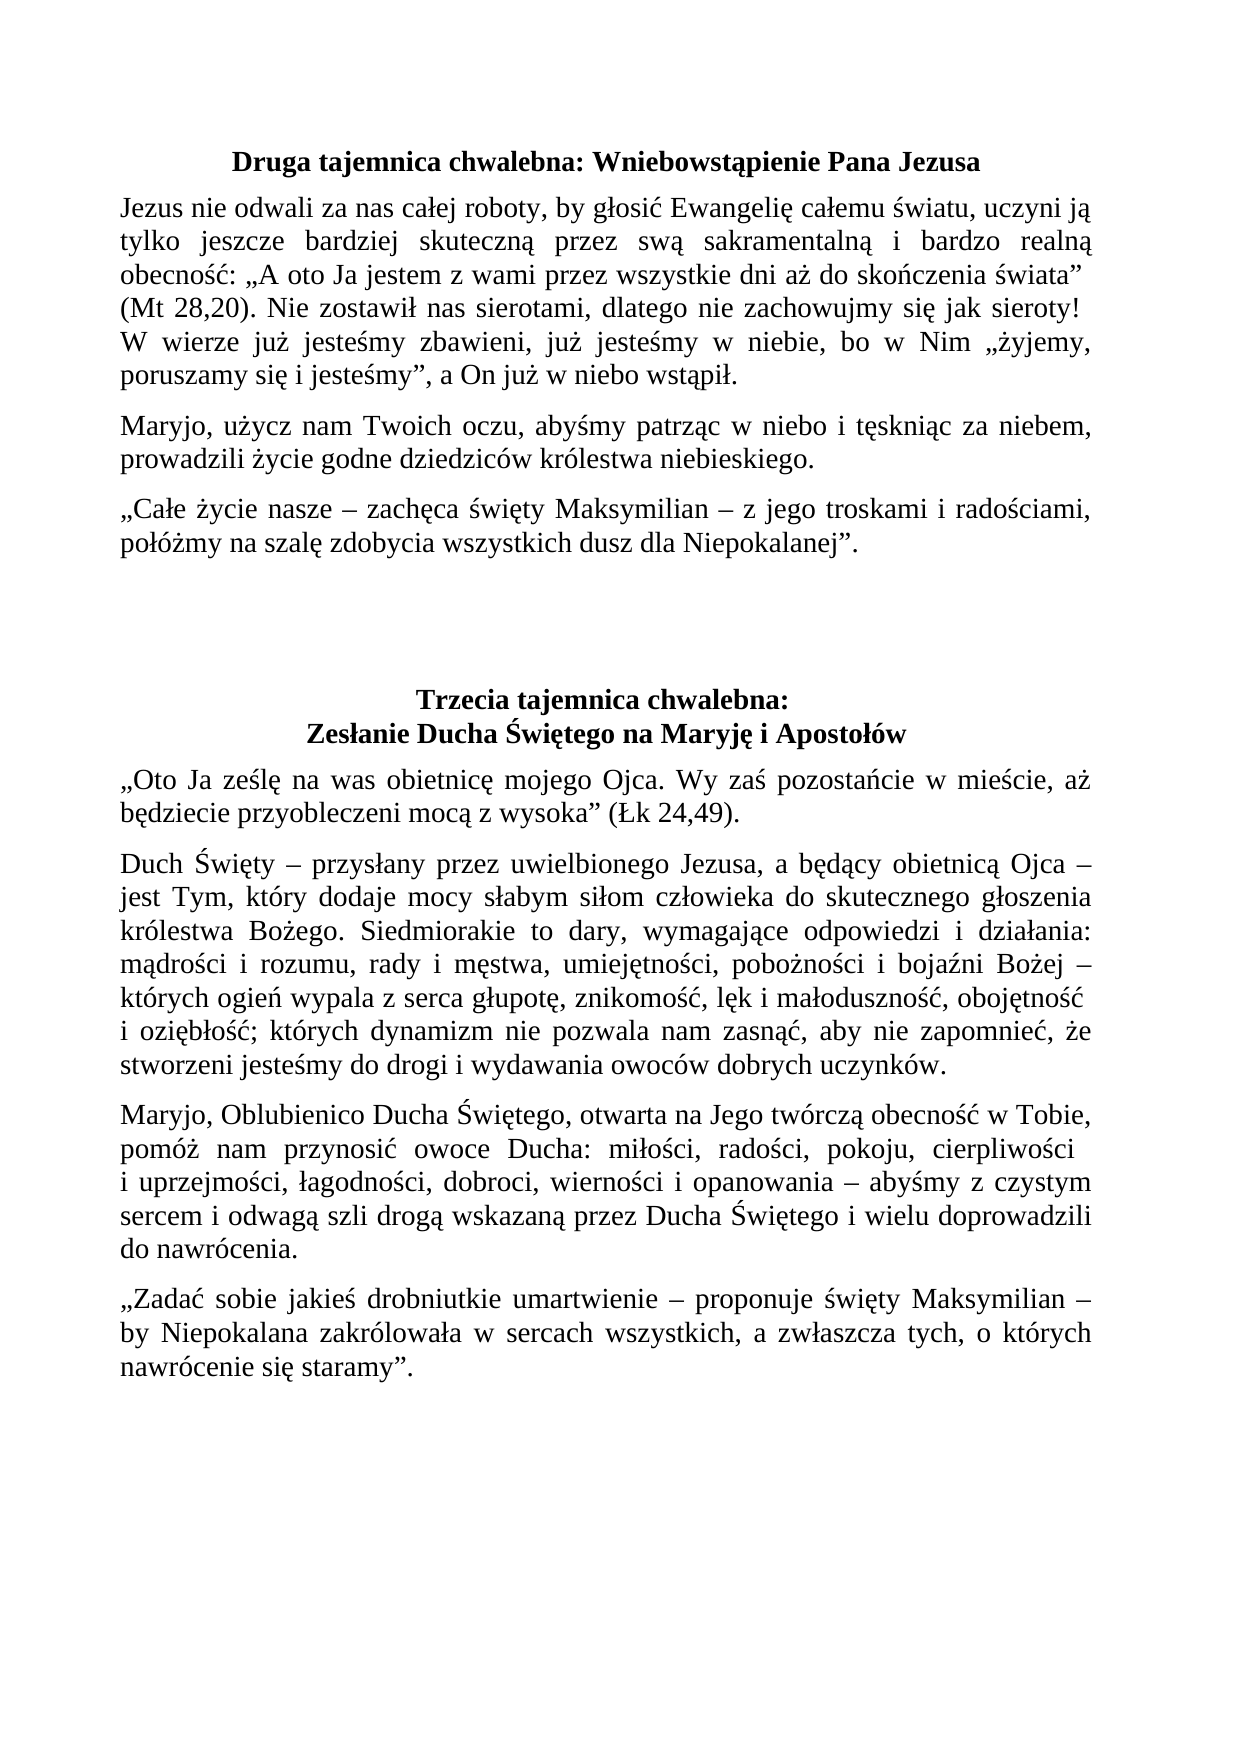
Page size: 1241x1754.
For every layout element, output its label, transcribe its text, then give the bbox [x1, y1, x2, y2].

text Jezus nie odwali za nas całej roboty, by głosić Ewangelię całemu światu, uczyni ją tylko jeszcze bardziej skuteczną przez swą sakramentalną i bardzo realną obecność: „A oto Ja jestem z wami przez wszystkie dni aż do skończenia świata” (Mt 28,20). Nie zostawił nas sierotami, dlatego nie zachowujmy się jak sieroty! W wierze już jesteśmy zbawieni, już jesteśmy w niebie, bo w Nim „żyjemy, poruszamy się i jesteśmy”, a On już w niebo wstąpił. [120, 190, 1093, 391]
text „Całe życie nasze – zachęca święty Maksymilian – z jego troskami i radościami, połóżmy na szalę zdobycia wszystkich dusz dla Niepokalanej”. [120, 491, 1093, 558]
text Duch Święty – przysłany przez uwielbionego Jezusa, a będący obietnicą Ojca – jest Tym, który dodaje mocy słabym siłom człowieka do skutecznego głoszenia królestwa Bożego. Siedmiorakie to dary, wymagające odpowiedzi i działania: mądrości i rozumu, rady i męstwa, umiejętności, pobożności i bojaźni Bożej – których ogień wypala z serca głupotę, znikomość, lęk i małoduszność, obojętność i oziębłość; których dynamizm nie pozwala nam zasnąć, aby nie zapomnieć, że stworzeni jesteśmy do drogi i wydawania owoców dobrych uczynków. [120, 846, 1093, 1081]
text „Zadać sobie jakieś drobniutkie umartwienie – proponuje święty Maksymilian – by Niepokalana zakrólowała w sercach wszystkich, a zwłaszcza tych, o których nawrócenie się staramy”. [120, 1282, 1093, 1382]
title Trzecia tajemnica chwalebna: Zesłanie Ducha Świętego na Maryję i Apostołów [120, 682, 1093, 749]
text „Oto Ja ześlę na was obietnicę mojego Ojca. Wy zaś pozostańcie w mieście, aż będziecie przyobleczeni mocą z wysoka” (Łk 24,49). [120, 762, 1093, 829]
title Druga tajemnica chwalebna: Wniebowstąpienie Pana Jezusa [120, 144, 1093, 177]
text Maryjo, Oblubienico Ducha Świętego, otwarta na Jego twórczą obecność w Tobie, pomóż nam przynosić owoce Ducha: miłości, radości, pokoju, cierpliwości i uprzejmości, łagodności, dobroci, wierności i opanowania – abyśmy z czystym sercem i odwagą szli drogą wskazaną przez Ducha Świętego i wielu doprowadzili do nawrócenia. [120, 1097, 1093, 1265]
text Maryjo, użycz nam Twoich oczu, abyśmy patrząc w niebo i tęskniąc za niebem, prowadzili życie godne dziedziców królestwa niebieskiego. [120, 408, 1093, 475]
